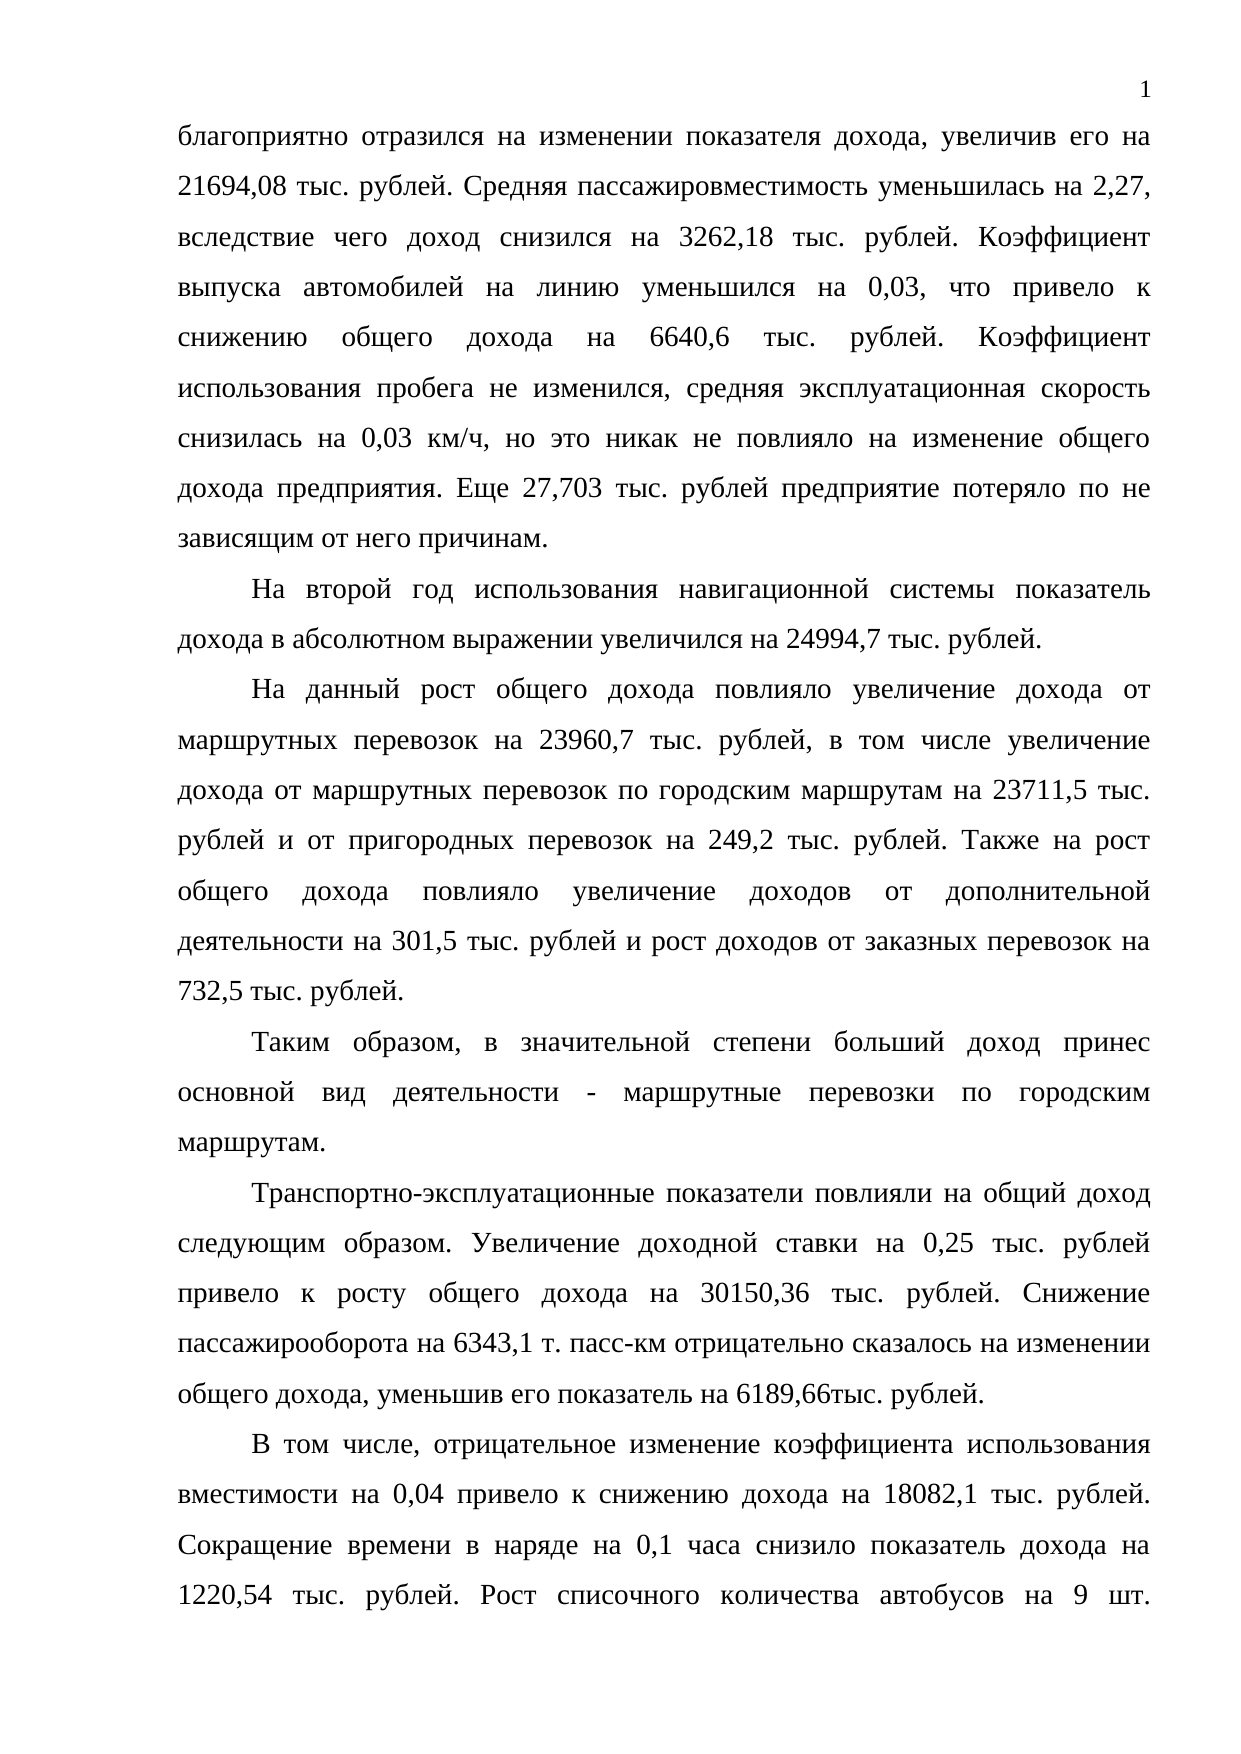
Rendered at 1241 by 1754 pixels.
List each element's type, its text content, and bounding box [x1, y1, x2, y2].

text На данный рост общего дохода повлияло увеличение дохода от маршрутных перевозок на 23960,7 тыс. рублей, в том числе увеличение дохода от маршрутных перевозок по городским маршрутам на 23711,5 тыс. рублей и от пригородных перевозок на 249,2 тыс. рублей. Также на рост общего дохода повлияло увеличение доходов от дополнительной деятельности на 301,5 тыс. рублей и рост доходов от заказных перевозок на 732,5 тыс. рублей. [177, 672, 1152, 1007]
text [177, 1426, 1152, 1611]
text Таким образом, в значительной степени больший доход принес основной вид деятельности - маршрутные перевозки по городским маршрутам. [177, 1024, 1152, 1158]
text На второй год использования навигационной системы показатель дохода в абсолютном выражении увеличился на 24994,7 тыс. рублей. [177, 571, 1152, 655]
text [177, 118, 1152, 554]
text Транспортно-эксплуатационные показатели повлияли на общий доход следующим образом. Увеличение доходной ставки на 0,25 тыс. рублей привело к росту общего дохода на 30150,36 тыс. рублей. Снижение пассажирооборота на 6343,1 т. пасс-км отрицательно сказалось на изменении общего дохода, уменьшив его показатель на 6189,66тыс. рублей. [177, 1175, 1152, 1409]
